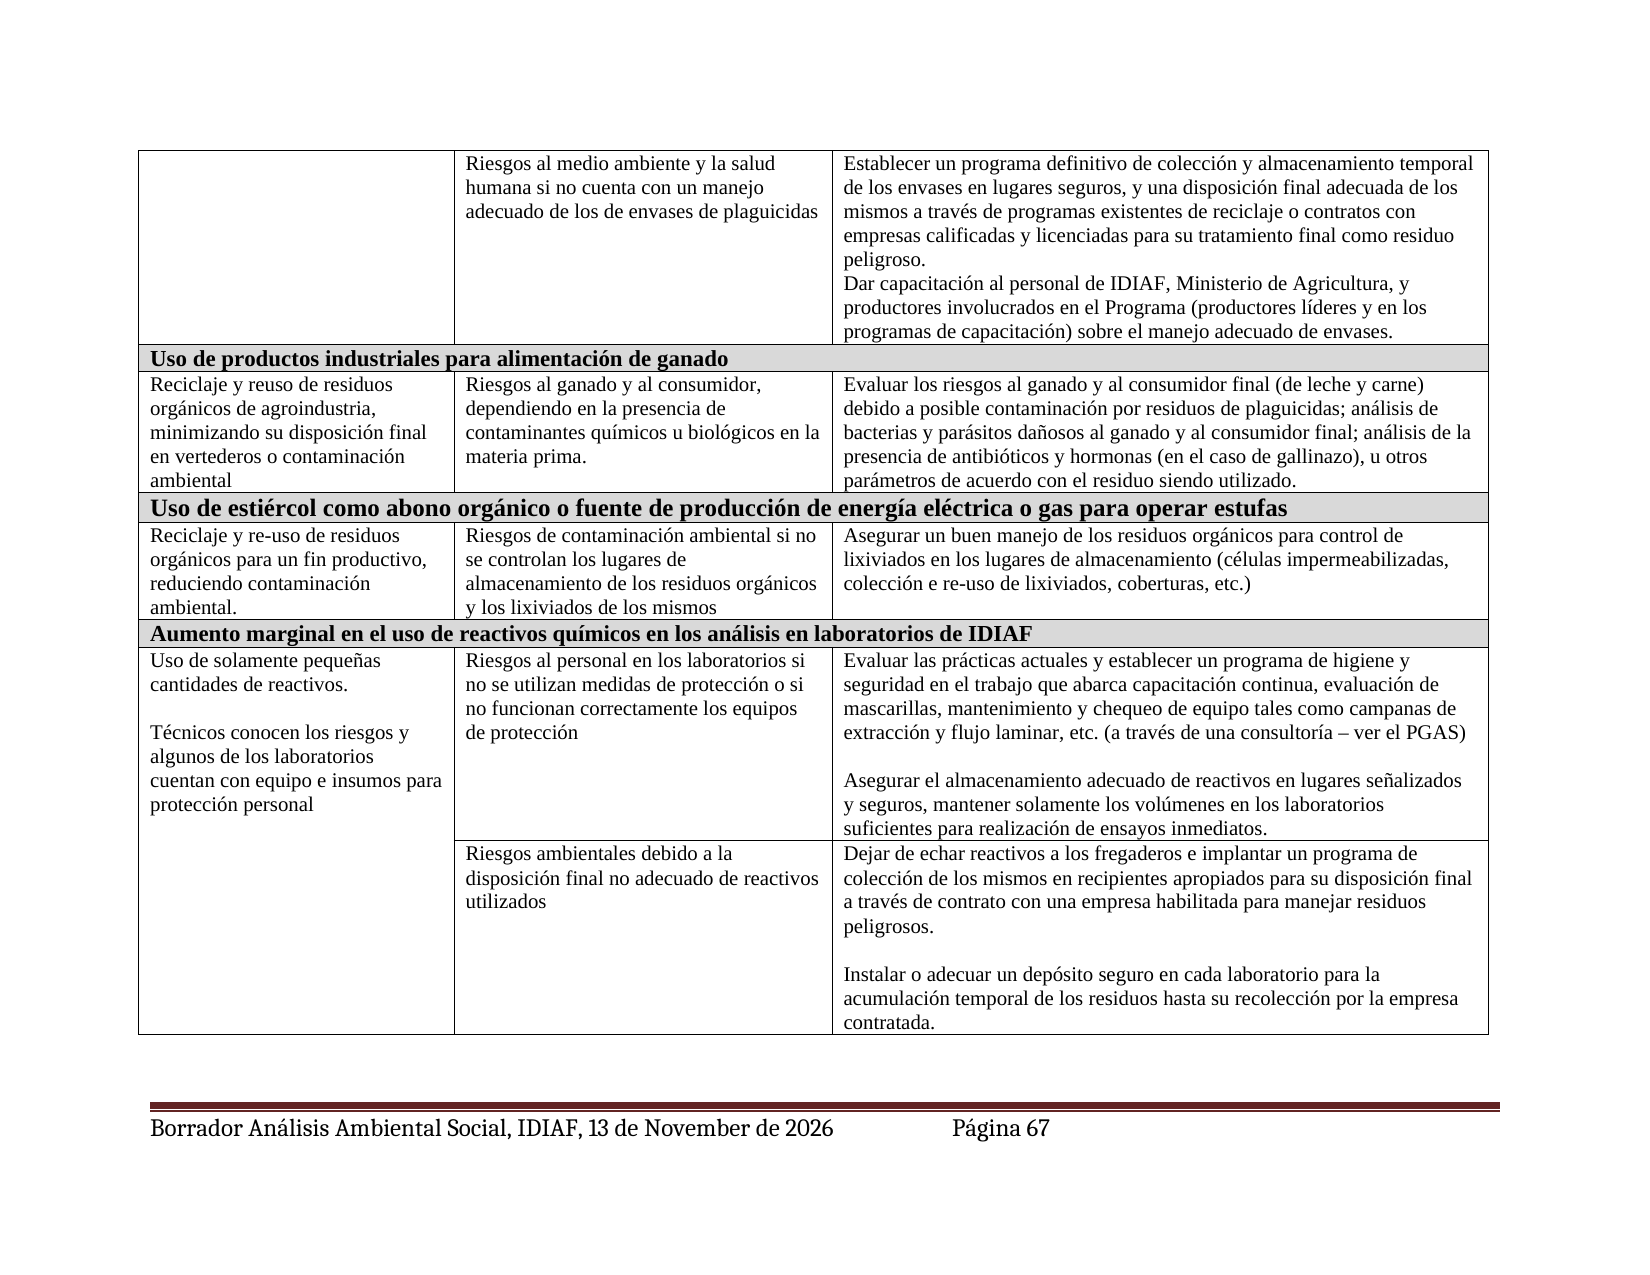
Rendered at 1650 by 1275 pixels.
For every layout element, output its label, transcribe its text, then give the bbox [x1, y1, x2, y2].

table_cell Riesgos al personal en los laboratorios si no se utilizan medidas de protección o si no funcionan correctamente los equipos de protección [455, 648, 832, 840]
table_cell Riesgos al ganado y al consumidor, dependiendo en la presencia de contaminantes químicos u biológicos en la materia prima. [455, 372, 832, 492]
table_cell Riesgos ambientales debido a la disposición final no adecuado de reactivos utilizados [455, 841, 832, 1034]
table_cell Uso de solamente pequeñas cantidades de reactivos. Técnicos conocen los riesgos y algunos de los laboratorios cuentan con equipo e insumos para protección personal [139, 648, 454, 1034]
table_header [139, 151, 454, 343]
table_cell Uso de estiércol como abono orgánico o fuente de producción de energía eléctrica o gas para operar estufas [139, 493, 1488, 522]
table_cell Reciclaje y reuso de residuos orgánicos de agroindustria, minimizando su disposición final en vertederos o contaminación ambiental [139, 372, 454, 492]
table_cell Dejar de echar reactivos a los fregaderos e implantar un programa de colección de los mismos en recipientes apropiados para su disposición final a través de contrato con una empresa habilitada para manejar residuos peligrosos. Instalar o adecuar un depósito seguro en cada laboratorio para la acumulación temporal de los residuos hasta su recolección por la empresa contratada. [833, 841, 1488, 1034]
table_cell Evaluar los riesgos al ganado y al consumidor final (de leche y carne) debido a posible contaminación por residuos de plaguicidas; análisis de bacterias y parásitos dañosos al ganado y al consumidor final; análisis de la presencia de antibióticos y hormonas (en el caso de gallinazo), u otros parámetros de acuerdo con el residuo siendo utilizado. [833, 372, 1488, 492]
table_cell Riesgos de contaminación ambiental si no se controlan los lugares de almacenamiento de los residuos orgánicos y los lixiviados de los mismos [455, 523, 832, 619]
table_cell Uso de productos industriales para alimentación de ganado [139, 345, 1488, 371]
table_cell Reciclaje y re-uso de residuos orgánicos para un fin productivo, reduciendo contaminación ambiental. [139, 523, 454, 619]
table_cell Asegurar un buen manejo de los residuos orgánicos para control de lixiviados en los lugares de almacenamiento (células impermeabilizadas, colección e re-uso de lixiviados, coberturas, etc.) [833, 523, 1488, 619]
table_header Riesgos al medio ambiente y la salud humana si no cuenta con un manejo adecuado de los de envases de plaguicidas [455, 151, 832, 343]
table_cell Evaluar las prácticas actuales y establecer un programa de higiene y seguridad en el trabajo que abarca capacitación continua, evaluación de mascarillas, mantenimiento y chequeo de equipo tales como campanas de extracción y flujo laminar, etc. (a través de una consultoría – ver el PGAS) Asegurar el almacenamiento adecuado de reactivos en lugares señalizados y seguros, mantener solamente los volúmenes en los laboratorios suficientes para realización de ensayos inmediatos. [833, 648, 1488, 840]
table_cell Aumento marginal en el uso de reactivos químicos en los análisis en laboratorios de IDIAF [139, 620, 1488, 647]
table_header Establecer un programa definitivo de colección y almacenamiento temporal de los envases en lugares seguros, y una disposición final adecuada de los mismos a través de programas existentes de reciclaje o contratos con empresas calificadas y licenciadas para su tratamiento final como residuo peligroso. Dar capacitación al personal de IDIAF, Ministerio de Agricultura, y productores involucrados en el Programa (productores líderes y en los programas de capacitación) sobre el manejo adecuado de envases. [833, 151, 1488, 343]
